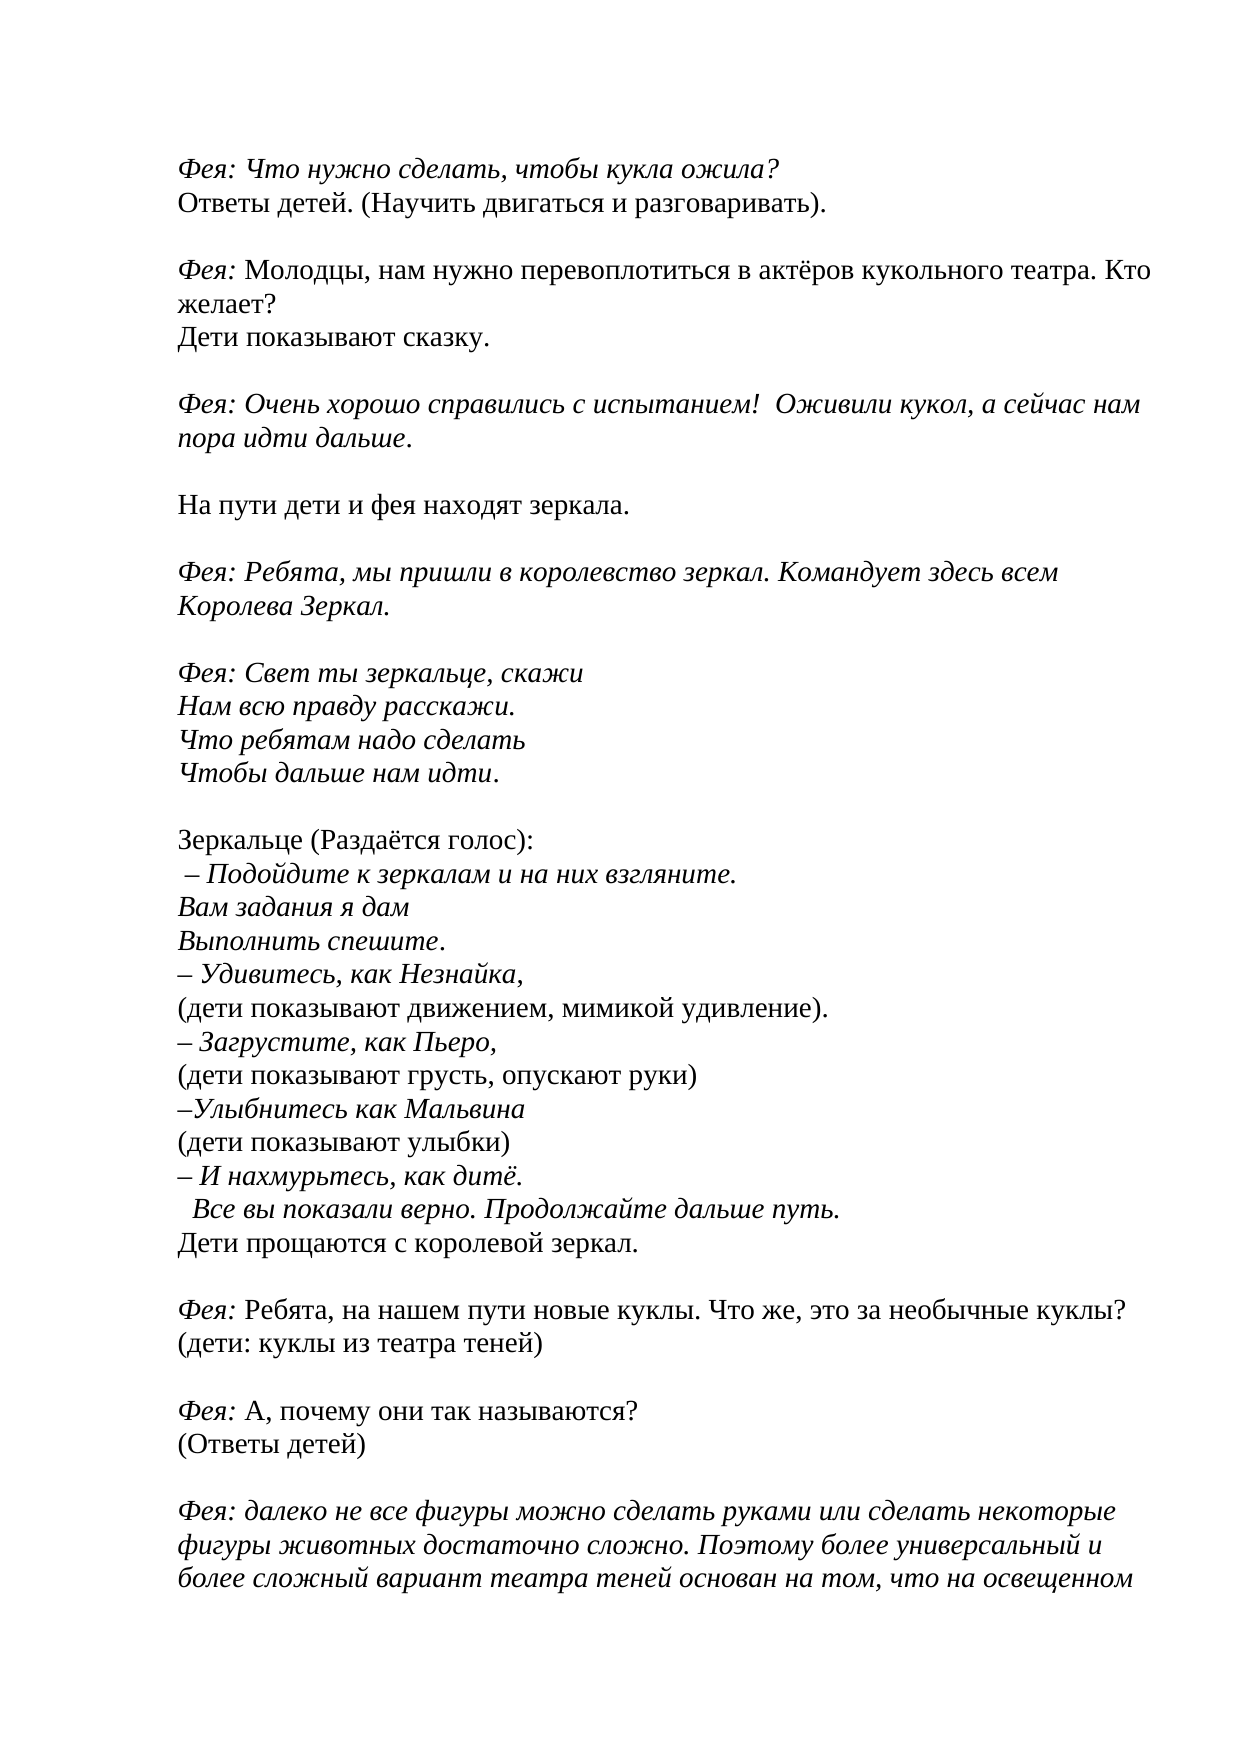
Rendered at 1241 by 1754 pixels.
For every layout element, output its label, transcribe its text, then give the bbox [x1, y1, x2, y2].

text Ответы детей. (Научить двигаться и разговаривать). [177, 185, 1152, 219]
text Выполнить спешите. [177, 923, 1152, 957]
text (Ответы детей) [177, 1426, 1152, 1460]
text Зеркальце (Раздаётся голос): [177, 822, 1152, 856]
text Чтобы дальше нам идти. [177, 755, 1152, 789]
text (дети показывают грусть, опускают руки) [177, 1057, 1152, 1091]
text – Загрустите, как Пьеро, [177, 1024, 1152, 1057]
text Фея: Свет ты зеркальце, скажи [177, 655, 1152, 688]
text Что ребятам надо сделать [177, 722, 1152, 755]
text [177, 1493, 1152, 1594]
text Фея: Очень хорошо справились с испытанием! Оживили кукол, а сейчас нам пора идти дальше. [177, 386, 1152, 453]
text Фея: А, почему они так называются? [177, 1393, 1152, 1426]
text Нам всю правду расскажи. [177, 688, 1152, 722]
text – Подойдите к зеркалам и на них взгляните. [177, 856, 1152, 889]
text Дети прощаются с королевой зеркал. [177, 1225, 1152, 1258]
text –Улыбнитесь как Мальвина [177, 1091, 1152, 1124]
text Фея: Молодцы, нам нужно перевоплотиться в актёров кукольного театра. Кто желает? [177, 252, 1152, 319]
text Дети показывают сказку. [177, 319, 1152, 353]
text (дети показывают улыбки) [177, 1124, 1152, 1158]
text Фея: Что нужно сделать, чтобы кукла ожила? [177, 152, 1152, 185]
text Фея: Ребята, мы пришли в королевство зеркал. Командует здесь всем Королева Зеркал. [177, 554, 1152, 621]
text Вам задания я дам [177, 889, 1152, 923]
text Все вы показали верно. Продолжайте дальше путь. [177, 1191, 1152, 1225]
text – И нахмурьтесь, как дитё. [177, 1158, 1152, 1191]
text (дети показывают движением, мимикой удивление). [177, 990, 1152, 1024]
text – Удивитесь, как Незнайка, [177, 957, 1152, 990]
text На пути дети и фея находят зеркала. [177, 487, 1152, 521]
text Фея: Ребята, на нашем пути новые куклы. Что же, это за необычные куклы? (дети: куклы из театра теней) [177, 1292, 1152, 1359]
